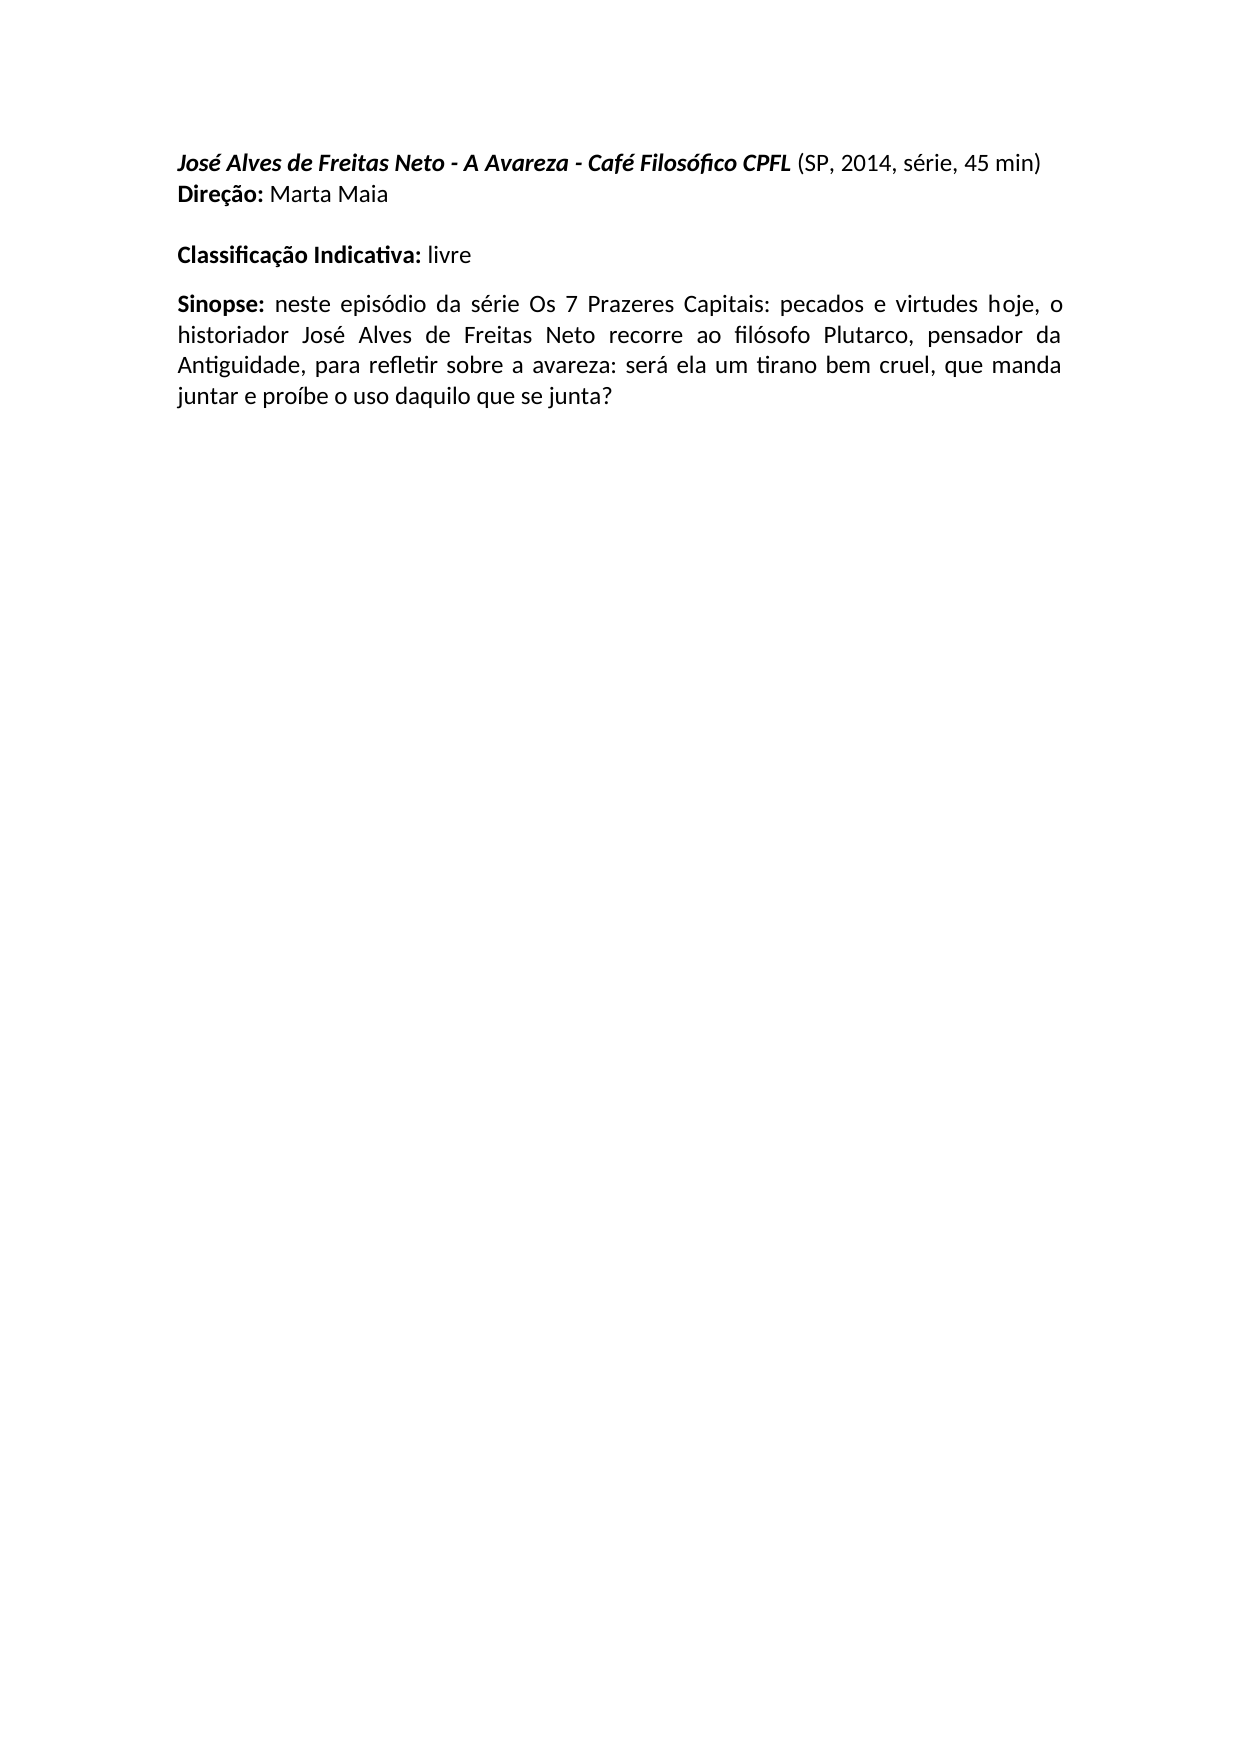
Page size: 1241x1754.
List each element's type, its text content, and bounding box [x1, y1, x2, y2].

text Direção: Marta Maia [177, 178, 1063, 209]
text José Alves de Freitas Neto - A Avareza - Café Filosófico CPFL (SP, 2014, série, 45 min) [177, 148, 1063, 178]
text Classificação Indicativa: livre [177, 209, 1063, 269]
text Sinopse: neste episódio da série Os 7 Prazeres Capitais: pecados e virtudes hoje, o historiador José Alves de Freitas Neto recorre ao filósofo Plutarco, pensador da Antiguidade, para refletir sobre a avareza: será ela um tirano bem cruel, que manda juntar e proíbe o uso daquilo que se junta? [177, 289, 1063, 411]
